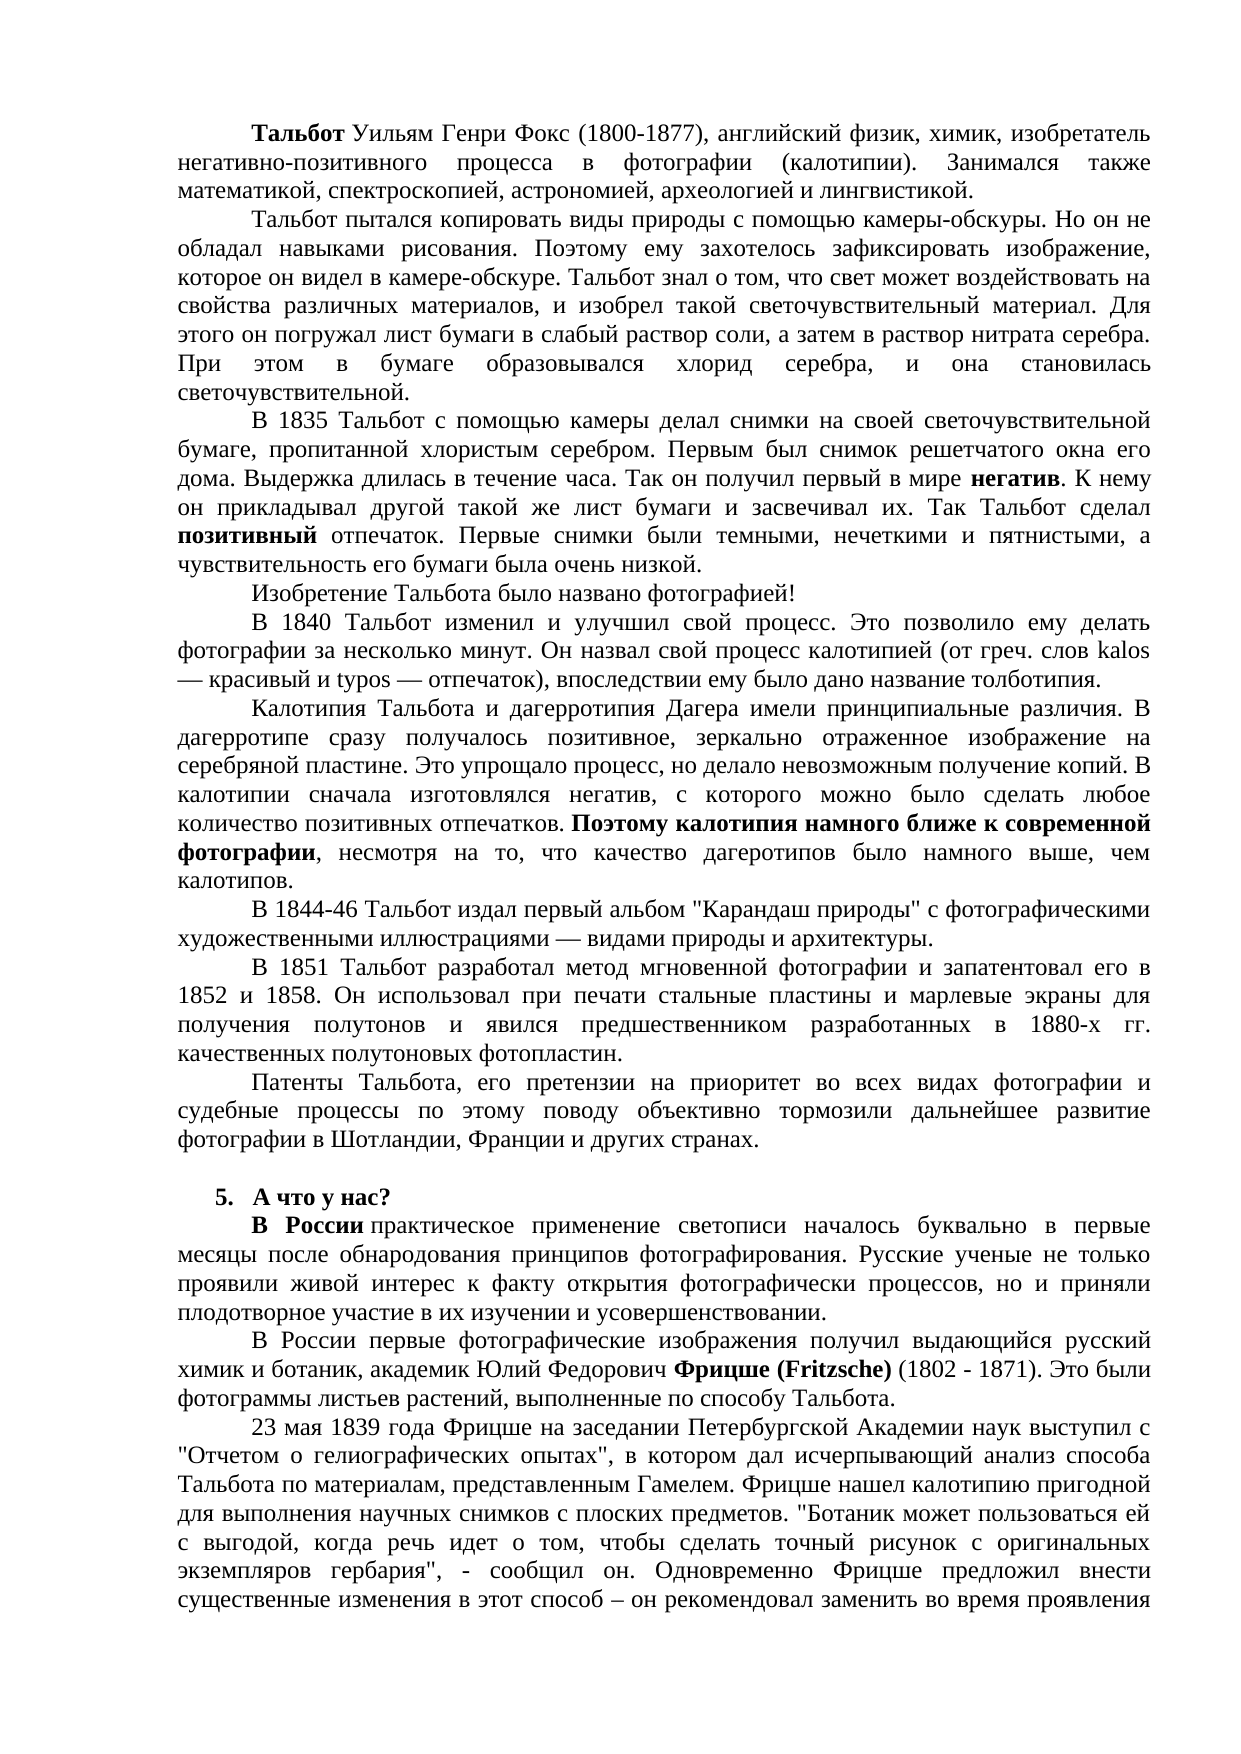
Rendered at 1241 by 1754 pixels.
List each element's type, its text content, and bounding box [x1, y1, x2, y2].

text Тальбот Уильям Генри Фокс (1800-1877), английский физик, химик, изобретатель негативно-позитивного процесса в фотографии (калотипии). Занимался также математикой, спектроскопией, астрономией, археологией и лингвистикой. [177, 118, 1152, 204]
text В России первые фотографические изображения получил выдающийся русский химик и ботаник, академик Юлий Федорович Фрицше (Fritzsche) (1802 - 1871). Это были фотограммы листьев растений, выполненные по способу Тальбота. [177, 1326, 1152, 1412]
text В России практическое применение светописи началось буквально в первые месяцы после обнародования принципов фотографирования. Русские ученые не только проявили живой интерес к факту открытия фотографически процессов, но и приняли плодотворное участие в их изучении и усовершенствовании. [177, 1211, 1152, 1326]
text В 1844-46 Тальбот издал первый альбом "Карандаш природы" с фотографическими художественными иллюстрациями — видами природы и архитектуры. [177, 894, 1152, 952]
text Патенты Тальбота, его претензии на приоритет во всех видах фотографии и судебные процессы по этому поводу объективно тормозили дальнейшее развитие фотографии в Шотландии, Франции и других странах. [177, 1067, 1152, 1153]
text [177, 1412, 1152, 1613]
text Калотипия Тальбота и дагерротипия Дагера имели принципиальные различия. В дагерротипе сразу получалось позитивное, зеркально отраженное изображение на серебряной пластине. Это упрощало процесс, но делало невозможным получение копий. В калотипии сначала изготовлялся негатив, с которого можно было сделать любое количество позитивных отпечатков. Поэтому калотипия намного ближе к современной фотографии, несмотря на то, что качество дагеротипов было намного выше, чем калотипов. [177, 693, 1152, 894]
text В 1835 Тальбот с помощью камеры делал снимки на своей светочувствительной бумаге, пропитанной хлористым серебром. Первым был снимок решетчатого окна его дома. Выдержка длилась в течение часа. Так он получил первый в мире негатив. К нему он прикладывал другой такой же лист бумаги и засвечивал их. Так Тальбот сделал позитивный отпечаток. Первые снимки были темными, нечеткими и пятнистыми, а чувствительность его бумаги была очень низкой. [177, 406, 1152, 578]
text Изобретение Тальбота было названо фотографией! [177, 578, 1152, 607]
text Тальбот пытался копировать виды природы с помощью камеры-обскуры. Но он не обладал навыками рисования. Поэтому ему захотелось зафиксировать изображение, которое он видел в камере-обскуре. Тальбот знал о том, что свет может воздействовать на свойства различных материалов, и изобрел такой светочувствительный материал. Для этого он погружал лист бумаги в слабый раствор соли, а затем в раствор нитрата серебра. При этом в бумаге образовывался хлорид серебра, и она становилась светочувствительной. [177, 204, 1152, 406]
list А что у нас? [215, 1182, 1152, 1211]
text В 1851 Тальбот разработал метод мгновенной фотографии и запатентовал его в 1852 и 1858. Он использовал при печати стальные пластины и марлевые экраны для получения полутонов и явился предшественником разработанных в 1880-х гг. качественных полутоновых фотопластин. [177, 952, 1152, 1067]
text В 1840 Тальбот изменил и улучшил свой процесс. Это позволило ему делать фотографии за несколько минут. Он назвал свой процесс калотипией (от греч. слов kalos — красивый и typos — отпечаток), впоследствии ему было дано название толботипия. [177, 607, 1152, 693]
